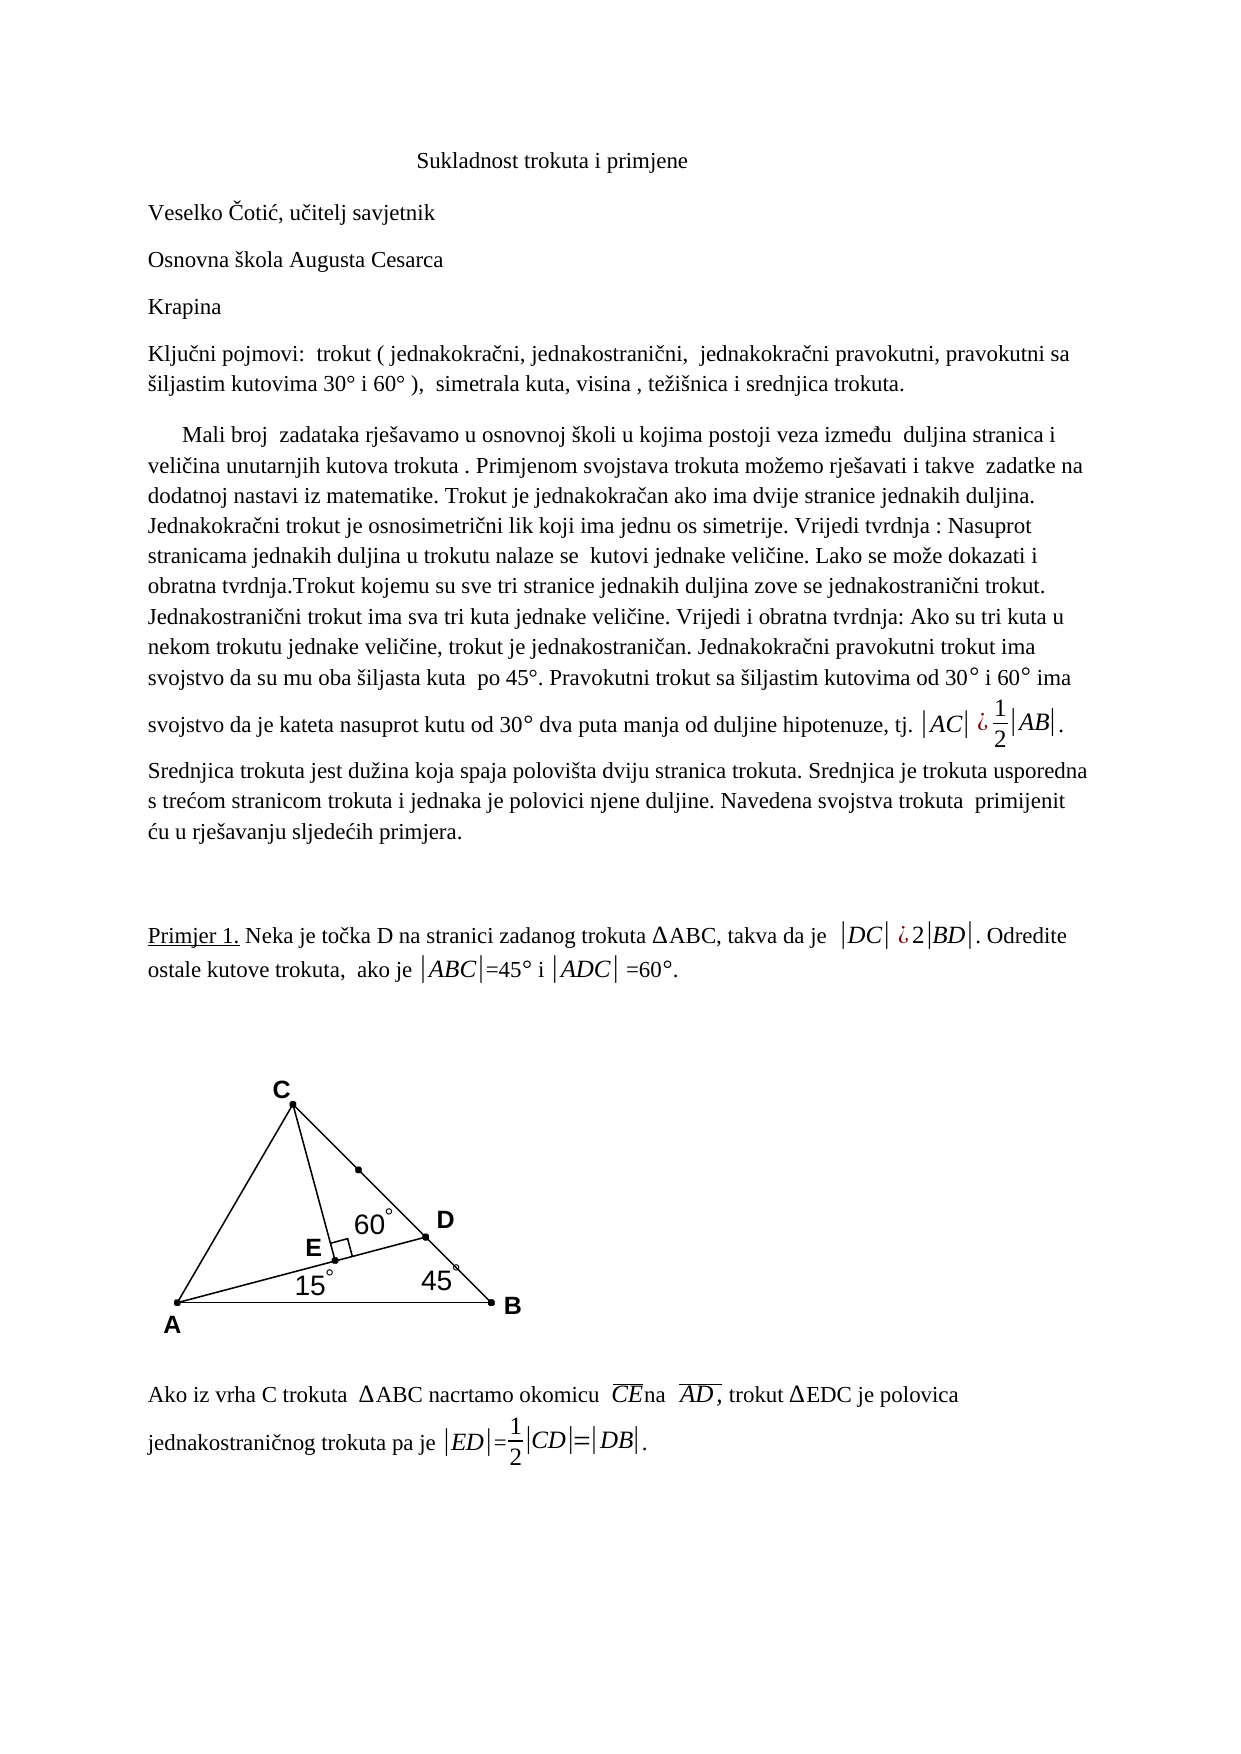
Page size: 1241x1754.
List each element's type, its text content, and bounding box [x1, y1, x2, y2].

text Ključni pojmovi: trokut ( jednakokračni, jednakostranični, jednakokračni pravokutni, pravokutni sa šiljastim kutovima 30° i 60° ), simetrala kuta, visina , težišnica i srednjica trokuta. [148, 340, 1093, 397]
text Krapina [148, 293, 1093, 319]
text Primjer 1. Neka je točka D na stranici zadanog trokuta ABC, takva da je . Odredite ostale kutove trokuta, ako je =45 i =60. [148, 920, 1093, 985]
text Osnovna škola Augusta Cesarca [148, 246, 1093, 272]
text Ako iz vrha C trokuta ABC nacrtamo okomicu na trokut EDC je polovica jednakostraničnog trokuta pa je =. [148, 1381, 1093, 1471]
text Mali broj zadataka rješavamo u osnovnoj školi u kojima postoji veza između duljina stranica i veličina unutarnjih kutova trokuta . Primjenom svojstava trokuta možemo rješavati i takve zadatke na dodatnoj nastavi iz matematike. Trokut je jednakokračan ako ima dvije stranice jednakih duljina. Jednakokračni trokut je osnosimetrični lik koji ima jednu os simetrije. Vrijedi tvrdnja : Nasuprot stranicama jednakih duljina u trokutu nalaze se kutovi jednake veličine. Lako se može dokazati i obratna tvrdnja.Trokut kojemu su sve tri stranice jednakih duljina zove se jednakostranični trokut. Jednakostranični trokut ima sva tri kuta jednake veličine. Vrijedi i obratna tvrdnja: Ako su tri kuta u nekom trokutu jednake veličine, trokut je jednakostraničan. Jednakokračni pravokutni trokut ima svojstvo da su mu oba šiljasta kuta po 45°. Pravokutni trokut sa šiljastim kutovima od 30 i 60 ima svojstvo da je kateta nasuprot kutu od 30 dva puta manja od duljine hipotenuze, tj. . Srednjica trokuta jest dužina koja spaja polovišta dviju stranica trokuta. Srednjica je trokuta usporedna s trećom stranicom trokuta i jednaka je polovici njene duljine. Navedena svojstva trokuta primijenit ću u rješavanju sljedećih primjera. [148, 421, 1093, 844]
text Sukladnost trokuta i primjene [148, 148, 1093, 174]
text Veselko Čotić, učitelj savjetnik [148, 199, 1093, 225]
